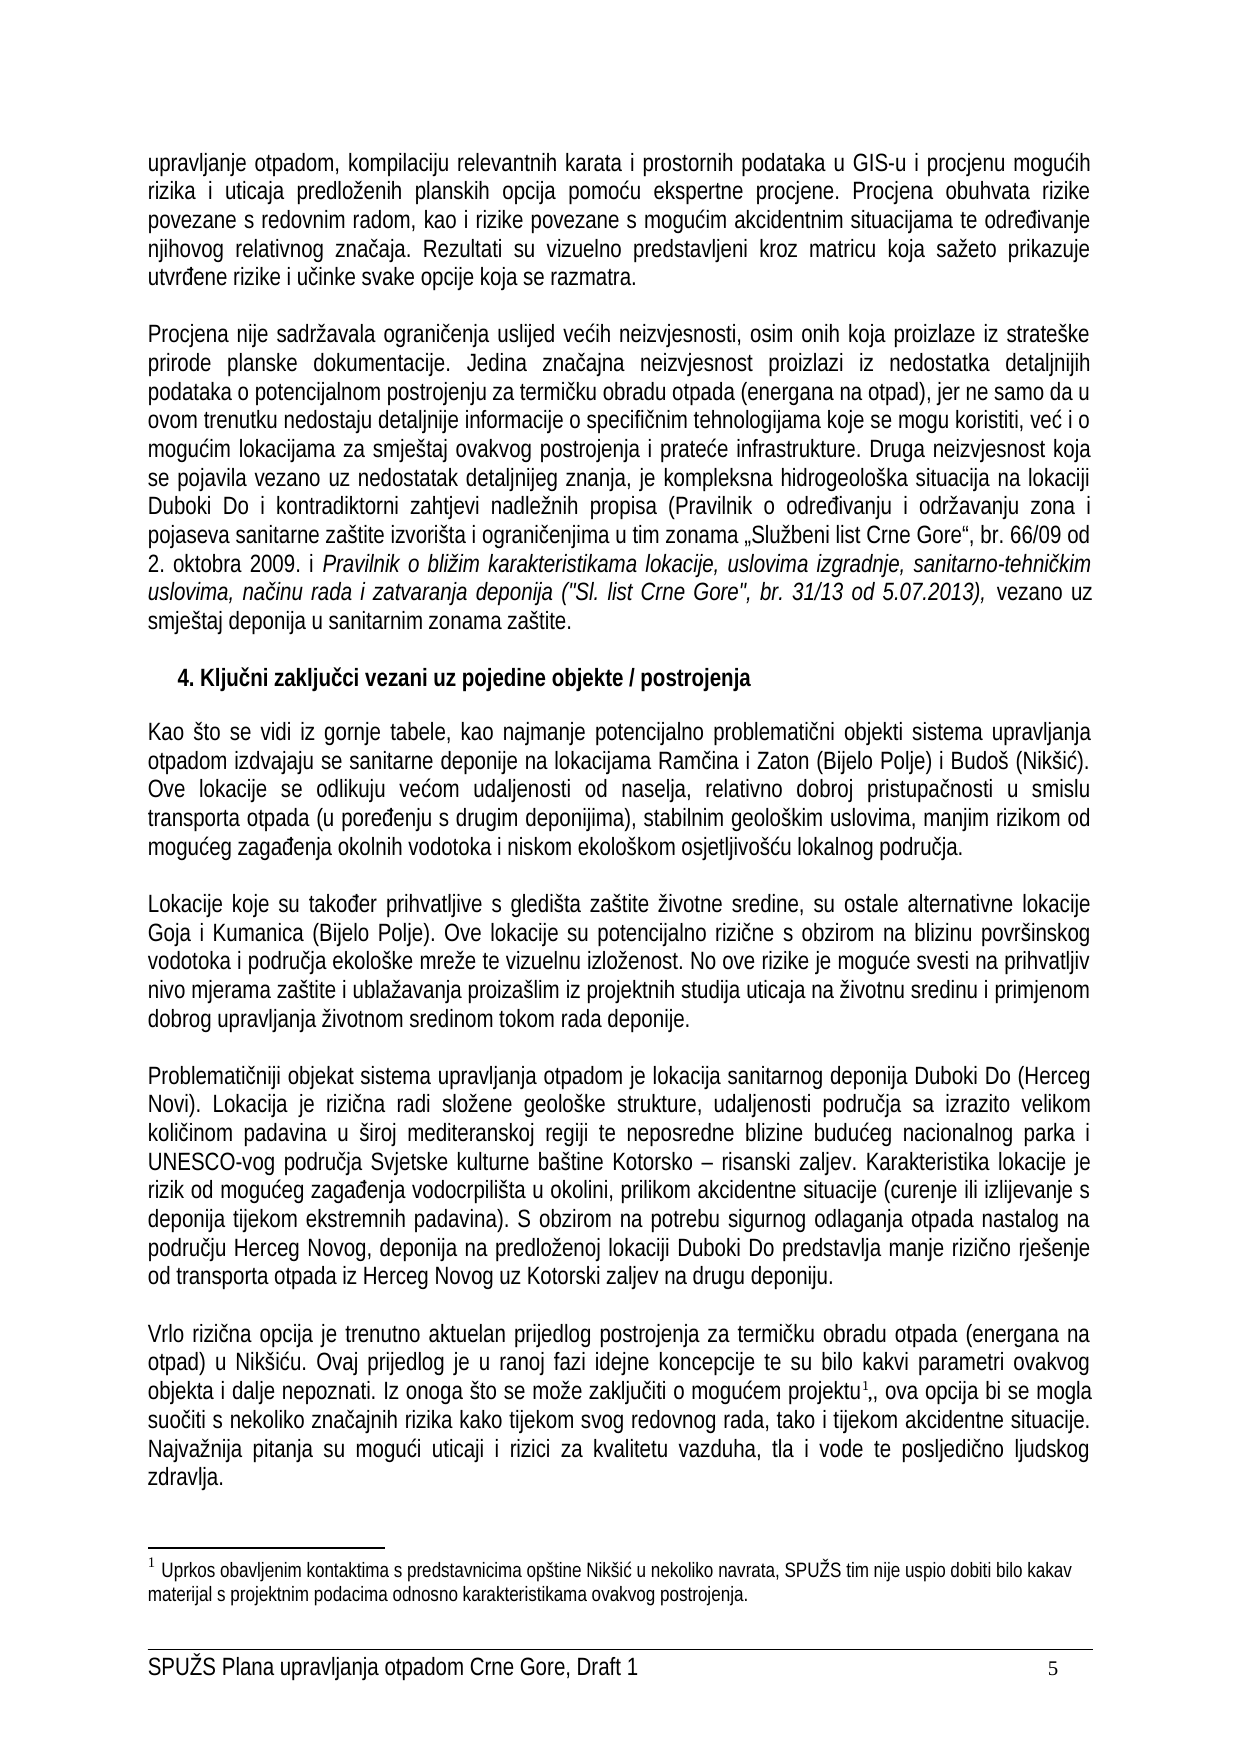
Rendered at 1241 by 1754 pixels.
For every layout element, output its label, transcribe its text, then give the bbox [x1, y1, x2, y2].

text Kao što se vidi iz gornje tabele, kao najmanje potencijalno problematični objekti sistema upravljanja otpadom izdvajaju se sanitarne deponije na lokacijama Ramčina i Zaton (Bijelo Polje) i Budoš (Nikšić). Ove lokacije se odlikuju većom udaljenosti od naselja, relativno dobroj pristupačnosti u smislu transporta otpada (u poređenju s drugim deponijima), stabilnim geološkim uslovima, manjim rizikom od mogućeg zagađenja okolnih vodotoka i niskom ekološkom osjetljivošću lokalnog područja. [148, 717, 1093, 860]
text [148, 148, 1093, 291]
text Procjena nije sadržavala ograničenja uslijed većih neizvjesnosti, osim onih koja proizlaze iz strateške prirode planske dokumentacije. Jedina značajna neizvjesnost proizlazi iz nedostatka detaljnijih podataka o potencijalnom postrojenju za termičku obradu otpada (energana na otpad), jer ne samo da u ovom trenutku nedostaju detaljnije informacije o specifičnim tehnologijama koje se mogu koristiti, već i o mogućim lokacijama za smještaj ovakvog postrojenja i prateće infrastrukture. Druga neizvjesnost koja se pojavila vezano uz nedostatak detaljnijeg znanja, je kompleksna hidrogeološka situacija na lokaciji Duboki Do i kontradiktorni zahtjevi nadležnih propisa (Pravilnik o određivanju i održavanju zona i pojaseva sanitarne zaštite izvorišta i ograničenjima u tim zonama „Službeni list Crne Gore“, br. 66/09 od 2. oktobra 2009. i Pravilnik o bližim karakteristikama lokacije, uslovima izgradnje, sanitarno-tehničkim uslovima, načinu rada i zatvaranja deponija ("Sl. list Crne Gore", br. 31/13 od 5.07.2013), vezano uz smještaj deponija u sanitarnim zonama zaštite. [148, 319, 1093, 634]
list 4. Ključni zaključci vezani uz pojedine objekte / postrojenja [177, 663, 1093, 692]
text Problematičniji objekat sistema upravljanja otpadom je lokacija sanitarnog deponija Duboki Do (Herceg Novi). Lokacija je rizična radi složene geološke strukture, udaljenosti područja sa izrazito velikom količinom padavina u široj mediteranskoj regiji te neposredne blizine budućeg nacionalnog parka i UNESCO-vog područja Svjetske kulturne baštine Kotorsko – risanski zaljev. Karakteristika lokacije je rizik od mogućeg zagađenja vodocrpilišta u okolini, prilikom akcidentne situacije (curenje ili izlijevanje s deponija tijekom ekstremnih padavina). S obzirom na potrebu sigurnog odlaganja otpada nastalog na području Herceg Novog, deponija na predloženoj lokaciji Duboki Do predstavlja manje rizično rješenje od transporta otpada iz Herceg Novog uz Kotorski zaljev na drugu deponiju. [148, 1061, 1093, 1290]
text Lokacije koje su također prihvatljive s gledišta zaštite životne sredine, su ostale alternativne lokacije Goja i Kumanica (Bijelo Polje). Ove lokacije su potencijalno rizične s obzirom na blizinu površinskog vodotoka i područja ekološke mreže te vizuelnu izloženost. No ove rizike je moguće svesti na prihvatljiv nivo mjerama zaštite i ublažavanja proizašlim iz projektnih studija uticaja na životnu sredinu i primjenom dobrog upravljanja životnom sredinom tokom rada deponije. [148, 889, 1093, 1032]
text Vrlo rizična opcija je trenutno aktuelan prijedlog postrojenja za termičku obradu otpada (energana na otpad) u Nikšiću. Ovaj prijedlog je u ranoj fazi idejne koncepcije te su bilo kakvi parametri ovakvog objekta i dalje nepoznati. Iz onoga što se može zaključiti o mogućem projektu,, ova opcija bi se mogla suočiti s nekoliko značajnih rizika kako tijekom svog redovnog rada, tako i tijekom akcidentne situacije. Najvažnija pitanja su mogući uticaji i rizici za kvalitetu vazduha, tla i vode te posljedično ljudskog zdravlja. [148, 1319, 1093, 1491]
